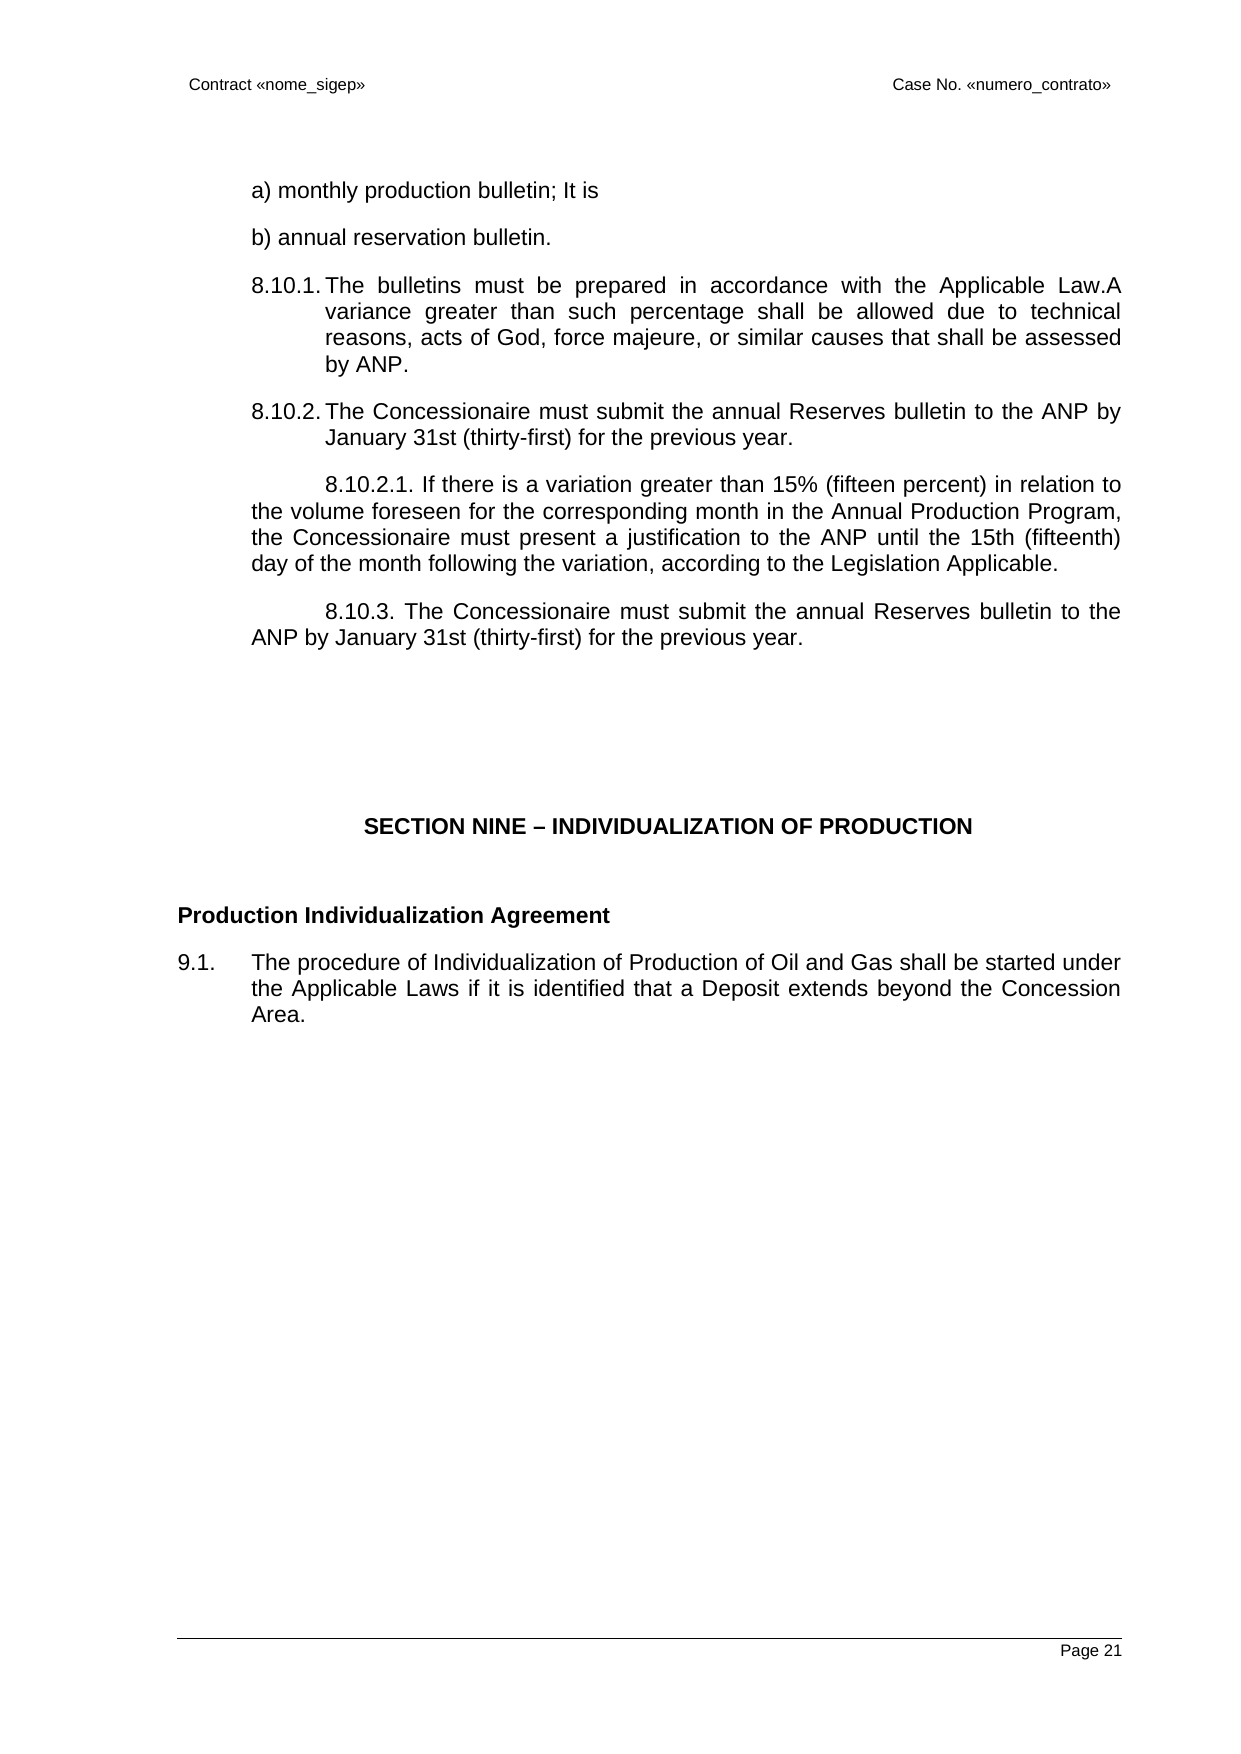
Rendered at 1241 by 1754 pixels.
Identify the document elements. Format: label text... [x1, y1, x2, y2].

list b) annual reservation bulletin. [251, 224, 1122, 251]
list a) monthly production bulletin; It is [251, 177, 1122, 203]
text The bulletins must be prepared in accordance with the Applicable Law.A variance greater than such percentage shall be allowed due to technical reasons, acts of God, force majeure, or similar causes that shall be assessed by ANP. [251, 272, 1122, 377]
text The Concessionaire must submit the annual Reserves bulletin to the ANP by January 31st (thirty-first) for the previous year. [251, 398, 1122, 451]
text SECTION NINE – INDIVIDUALIZATION OF PRODUCTION [177, 813, 1122, 839]
text The procedure of Individualization of Production of Oil and Gas shall be started under the Applicable Laws if it is identified that a Deposit extends beyond the Concession Area. [177, 949, 1122, 1028]
list 8.10.2.1. If there is a variation greater than 15% (fifteen percent) in relation to the volume foreseen for the corresponding month in the Annual Production Program, the Concessionaire must present a justification to the ANP until the 15th (fifteenth) day of the month following the variation, according to the Legislation Applicable. [251, 471, 1122, 577]
text Production Individualization Agreement [177, 902, 1122, 928]
list 8.10.3. The Concessionaire must submit the annual Reserves bulletin to the ANP by January 31st (thirty-first) for the previous year. [251, 598, 1122, 650]
